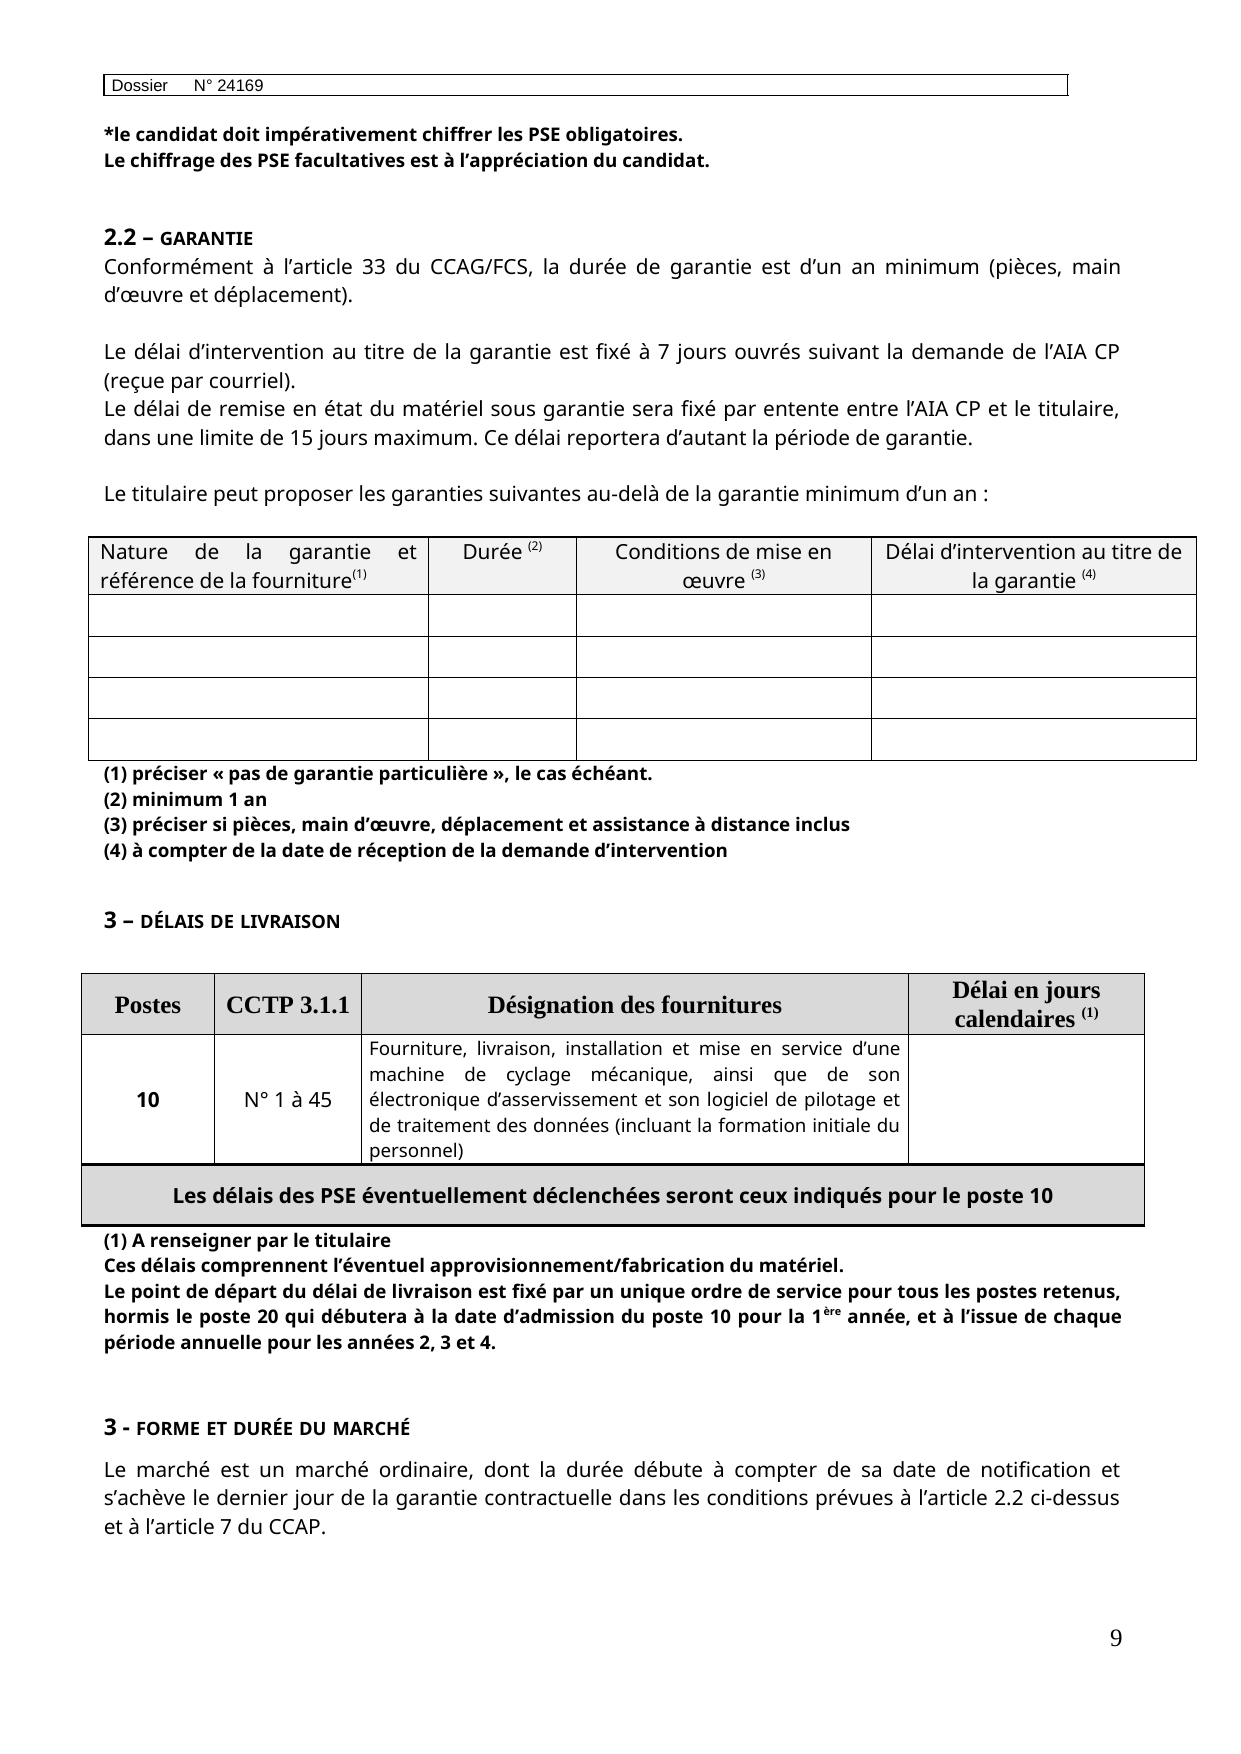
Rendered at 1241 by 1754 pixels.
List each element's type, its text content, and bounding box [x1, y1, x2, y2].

list *le candidat doit impérativement chiffrer les PSE obligatoires. [103, 122, 1122, 147]
table_header CCTP 3.1.1 [215, 974, 361, 1034]
text Conformément à l’article 33 du CCAG/FCS, la durée de garantie est d’un an minimum (pièces, main d’œuvre et déplacement). [103, 252, 1122, 309]
table_header Délai en jours calendaires (1) [909, 974, 1144, 1034]
text (4) à compter de la date de réception de la demande d’intervention [103, 837, 1122, 863]
text (1) A renseigner par le titulaire [103, 1227, 1122, 1253]
table_cell [429, 637, 576, 677]
table_cell [872, 595, 1196, 636]
table_header Délai d’intervention au titre de la garantie (4) [872, 538, 1196, 594]
table_header Postes [82, 974, 214, 1034]
table_cell [872, 637, 1196, 677]
text Le point de départ du délai de livraison est fixé par un unique ordre de service pour tous les postes retenus, hormis le poste 20 qui débutera à la date d’admission du poste 10 pour la 1ère année, et à l’issue de chaque période annuelle pour les années 2, 3 et 4. [103, 1278, 1122, 1355]
table_cell [89, 678, 428, 718]
text (1) préciser « pas de garantie particulière », le cas échéant. [103, 761, 1122, 786]
text (3) préciser si pièces, main d’œuvre, déplacement et assistance à distance inclus [103, 812, 1122, 837]
table_cell [429, 719, 576, 760]
text Ces délais comprennent l’éventuel approvisionnement/fabrication du matériel. [103, 1253, 1122, 1278]
text 3 – délais de livraison [103, 904, 1122, 935]
table_cell Fourniture, livraison, installation et mise en service d’une machine de cyclage mécanique, ainsi que de son électronique d’asservissement et son logiciel de pilotage et de traitement des données (incluant la formation initiale du personnel) [362, 1035, 908, 1163]
table_cell [872, 719, 1196, 760]
table_cell [429, 678, 576, 718]
text 2.2 – garantie [103, 221, 1122, 252]
table_cell [872, 678, 1196, 718]
table_cell [577, 678, 871, 718]
table_cell [89, 637, 428, 677]
text 3 - forme et durée du marché [103, 1411, 1122, 1442]
text Le titulaire peut proposer les garanties suivantes au-delà de la garantie minimum d’un an : [103, 479, 1122, 508]
text Le délai d’intervention au titre de la garantie est fixé à 7 jours ouvrés suivant la demande de l’AIA CP (reçue par courriel). [103, 337, 1122, 394]
table_cell N° 1 à 45 [215, 1035, 361, 1163]
table_header Conditions de mise en œuvre (3) [577, 538, 871, 594]
table_cell 10 [82, 1035, 214, 1163]
table_header Nature de la garantie et référence de la fourniture(1) [89, 538, 428, 594]
table_cell Les délais des PSE éventuellement déclenchées seront ceux indiqués pour le poste 10 [82, 1166, 1144, 1224]
text (2) minimum 1 an [103, 786, 1122, 812]
table_cell [89, 595, 428, 636]
table_cell [909, 1035, 1144, 1163]
list Le chiffrage des PSE facultatives est à l’appréciation du candidat. [103, 147, 1122, 173]
table_cell [577, 595, 871, 636]
text Le marché est un marché ordinaire, dont la durée débute à compter de sa date de notification et s’achève le dernier jour de la garantie contractuelle dans les conditions prévues à l’article 2.2 ci-dessus et à l’article 7 du CCAP. [103, 1455, 1122, 1540]
table_header Durée (2) [429, 538, 576, 594]
table_cell [429, 595, 576, 636]
table_header Désignation des fournitures [362, 974, 908, 1034]
table_cell [577, 637, 871, 677]
table_cell [89, 719, 428, 760]
text Le délai de remise en état du matériel sous garantie sera fixé par entente entre l’AIA CP et le titulaire, dans une limite de 15 jours maximum. Ce délai reportera d’autant la période de garantie. [103, 394, 1122, 451]
table_cell [577, 719, 871, 760]
